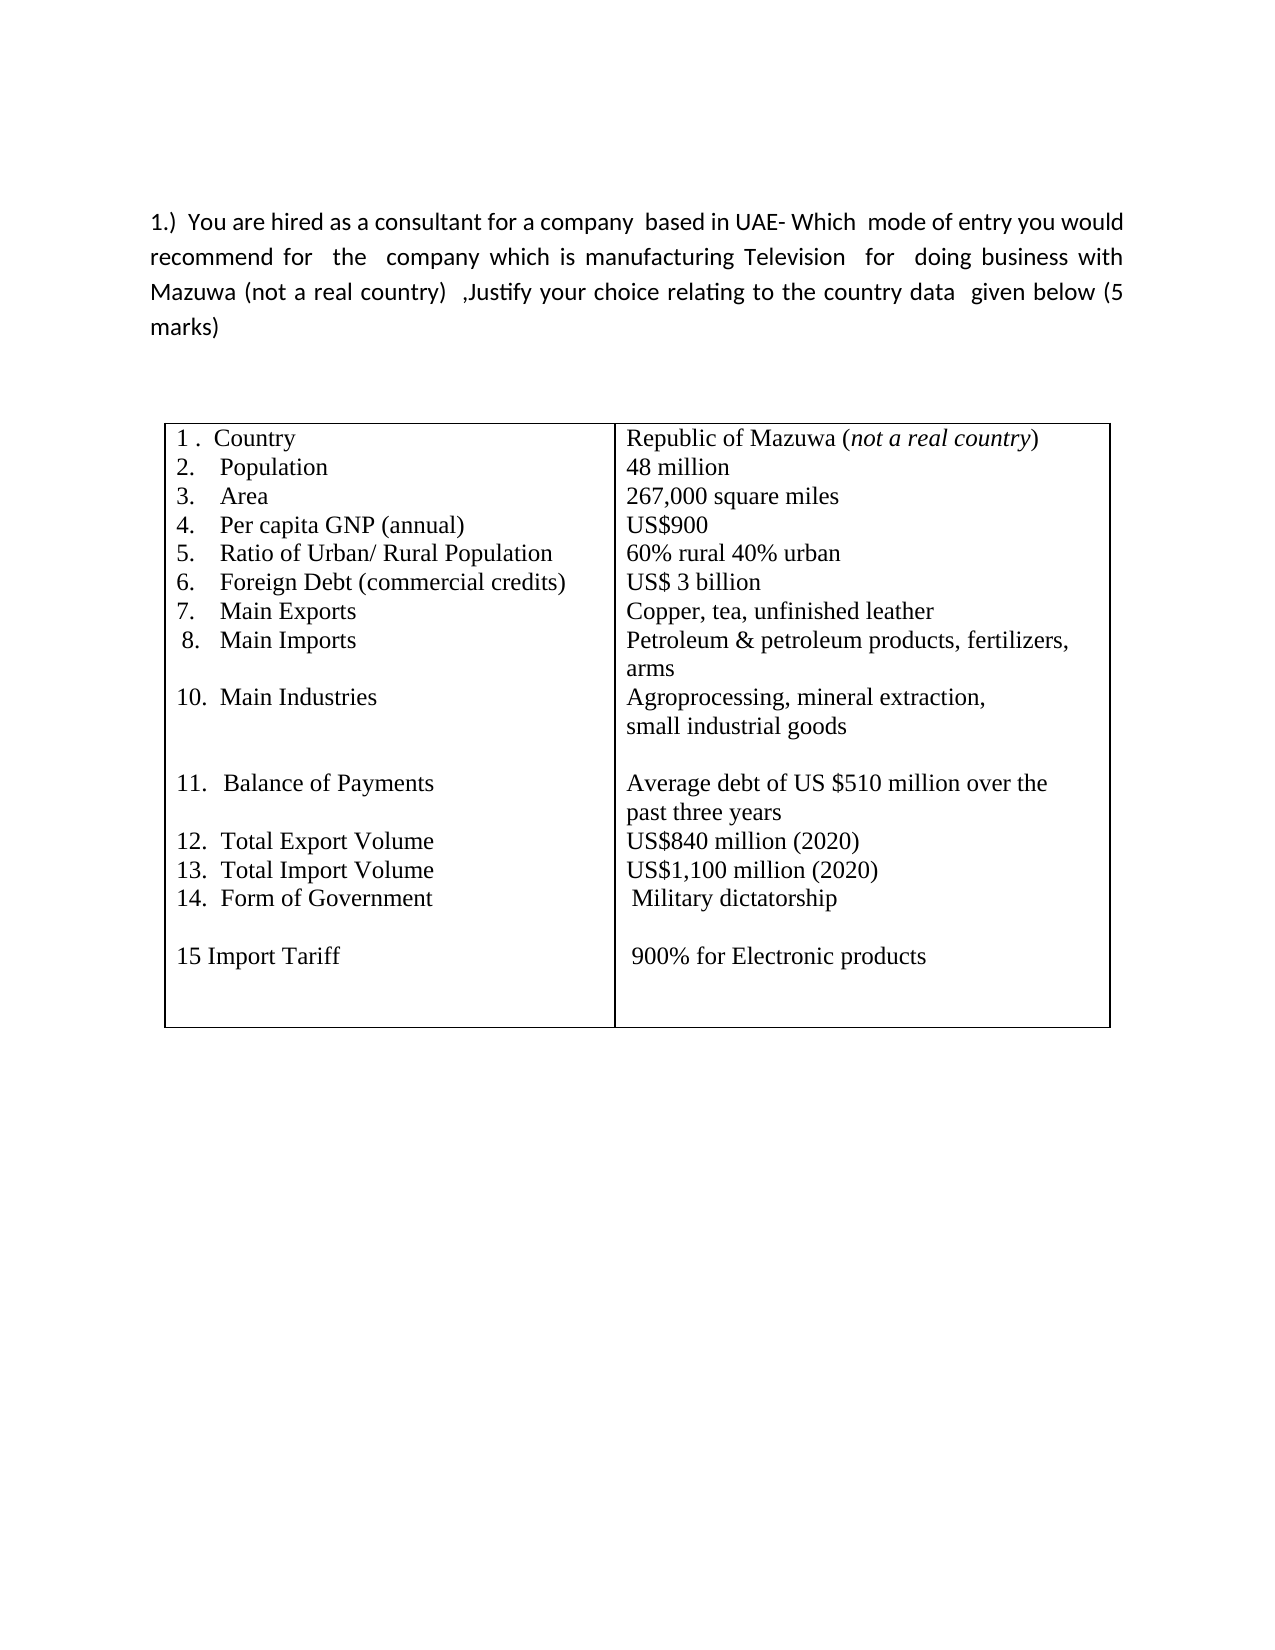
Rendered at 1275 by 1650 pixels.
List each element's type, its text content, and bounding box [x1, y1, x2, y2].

text 1.) You are hired as a consultant for a company based in UAE- Which mode of entry you would recommend for the company which is manufacturing Television for doing business with Mazuwa (not a real country) ,Justify your choice relating to the country data given below (5 marks) [150, 206, 1125, 341]
table_header Republic of Mazuwa (not a real country) 48 million 267,000 square miles US$900 60% rural 40% urban US$ 3 billion Copper, tea, unfinished leather Petroleum & petroleum products, fertilizers, arms Agroprocessing, mineral extraction, small industrial goods Average debt of US $510 million over the past three years US$840 million (2020) US$1,100 million (2020) Military dictatorship 900% for Electronic products [616, 424, 1109, 1027]
table_header 1 . Country 2. Population 3. Area 4. Per capita GNP (annual) 5. Ratio of Urban/ Rural Population 6. Foreign Debt (commercial credits) 7. Main Exports 8. Main Imports 10. Main Industries 11. Balance of Payments 12. Total Export Volume 13. Total Import Volume 14. Form of Government 15 Import Tariff [166, 424, 614, 1027]
